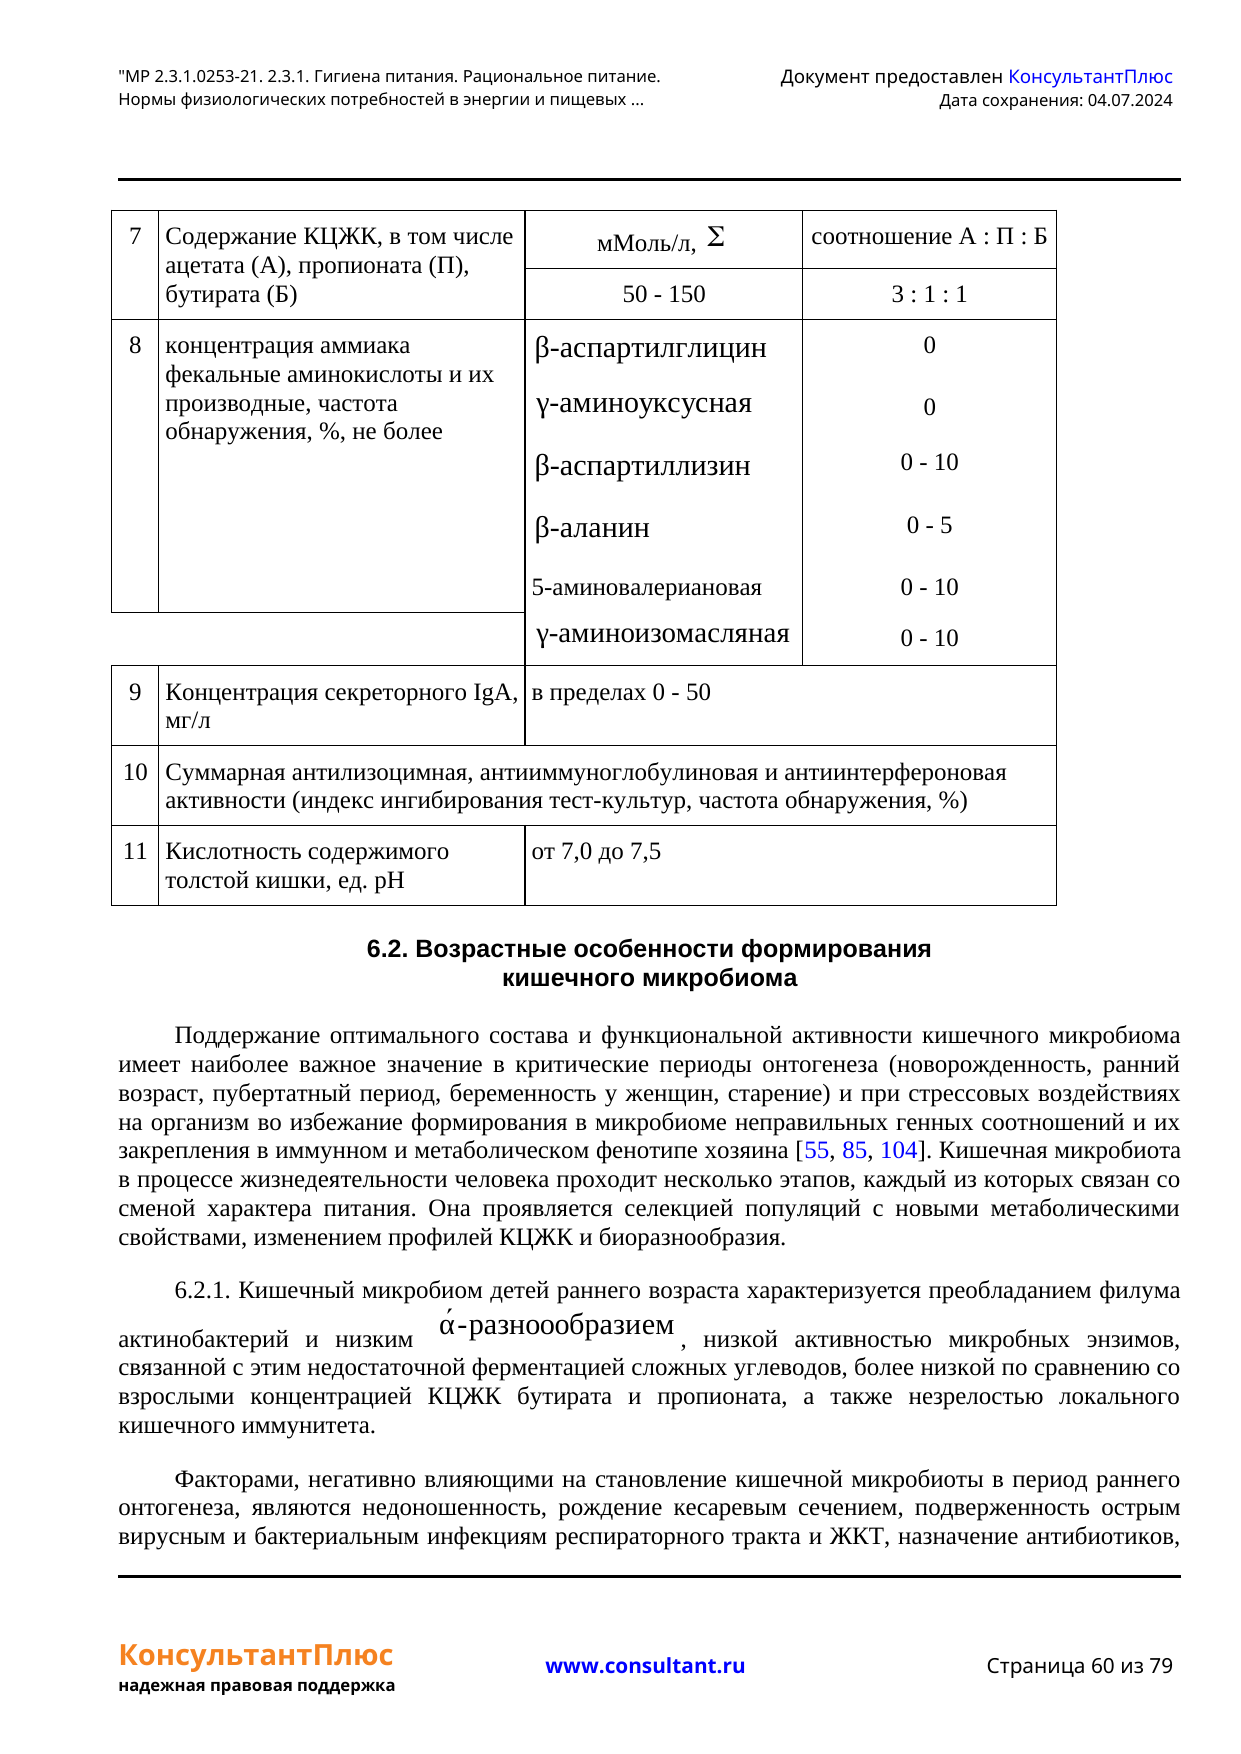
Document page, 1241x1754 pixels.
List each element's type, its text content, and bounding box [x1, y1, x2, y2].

table_cell 0 [803, 381, 1056, 436]
table_cell соотношение А : П : Б [803, 211, 1056, 267]
title 6.2. Возрастные особенности формирования [118, 934, 1181, 963]
table_cell концентрация аммиака фекальные аминокислоты и их производные, частота обнаружения, %, не более [159, 320, 524, 612]
table_cell Суммарная антилизоцимная, антииммуноглобулиновая и антиинтерфероновая активности (индекс ингибирования тест-культур, частота обнаружения, %) [159, 746, 1056, 825]
table_cell 3 : 1 : 1 [803, 269, 1056, 318]
table_cell 0 - 10 [803, 561, 1056, 612]
table_cell 10 [112, 746, 158, 825]
table_cell 9 [112, 666, 158, 745]
table_cell Концентрация секреторного IgA, мг/л [159, 666, 524, 745]
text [118, 1464, 1181, 1550]
table_cell 50 - 150 [526, 269, 802, 318]
table_cell 0 - 5 [803, 498, 1056, 561]
table_cell 11 [112, 826, 158, 904]
table_cell 5-аминовалериановая [526, 561, 802, 612]
table_cell 0 - 10 [803, 612, 1056, 665]
table_cell 7 [112, 211, 158, 318]
text 6.2.1. Кишечный микробиом детей раннего возраста характеризуется преобладанием филума актинобактерий и низким , низкой активностью микробных энзимов, связанной с этим недостаточной ферментацией сложных углеводов, более низкой по сравнению со взрослыми концентрацией КЦЖК бутирата и пропионата, а также незрелостью локального кишечного иммунитета. [118, 1276, 1181, 1439]
table_cell Кислотность содержимого толстой кишки, ед. pH [159, 826, 524, 904]
table_cell Содержание КЦЖК, в том числе ацетата (А), пропионата (П), бутирата (Б) [159, 211, 524, 318]
table_cell [526, 320, 802, 381]
table_cell от 7,0 до 7,5 [526, 826, 1056, 904]
table_cell [526, 381, 802, 436]
table_cell в пределах 0 - 50 [526, 666, 1056, 745]
table_cell мМоль/л, [526, 211, 802, 267]
table_cell [526, 436, 802, 498]
table_cell [526, 498, 802, 561]
table_cell 0 - 10 [803, 436, 1056, 498]
table_cell 0 [803, 320, 1056, 381]
table_cell [526, 612, 802, 665]
text Поддержание оптимального состава и функциональной активности кишечного микробиома имеет наиболее важное значение в критические периоды онтогенеза (новорожденность, ранний возраст, пубертатный период, беременность у женщин, старение) и при стрессовых воздействиях на организм во избежание формирования в микробиоме неправильных генных соотношений и их закрепления в иммунном и метаболическом фенотипе хозяина [55, 85, 104]. Кишечная микробиота в процессе жизнедеятельности человека проходит несколько этапов, каждый из которых связан со сменой характера питания. Она проявляется селекцией популяций с новыми метаболическими свойствами, изменением профилей КЦЖК и биоразнообразия. [118, 1021, 1181, 1251]
title кишечного микробиома [118, 963, 1181, 992]
table_cell 8 [112, 320, 158, 612]
